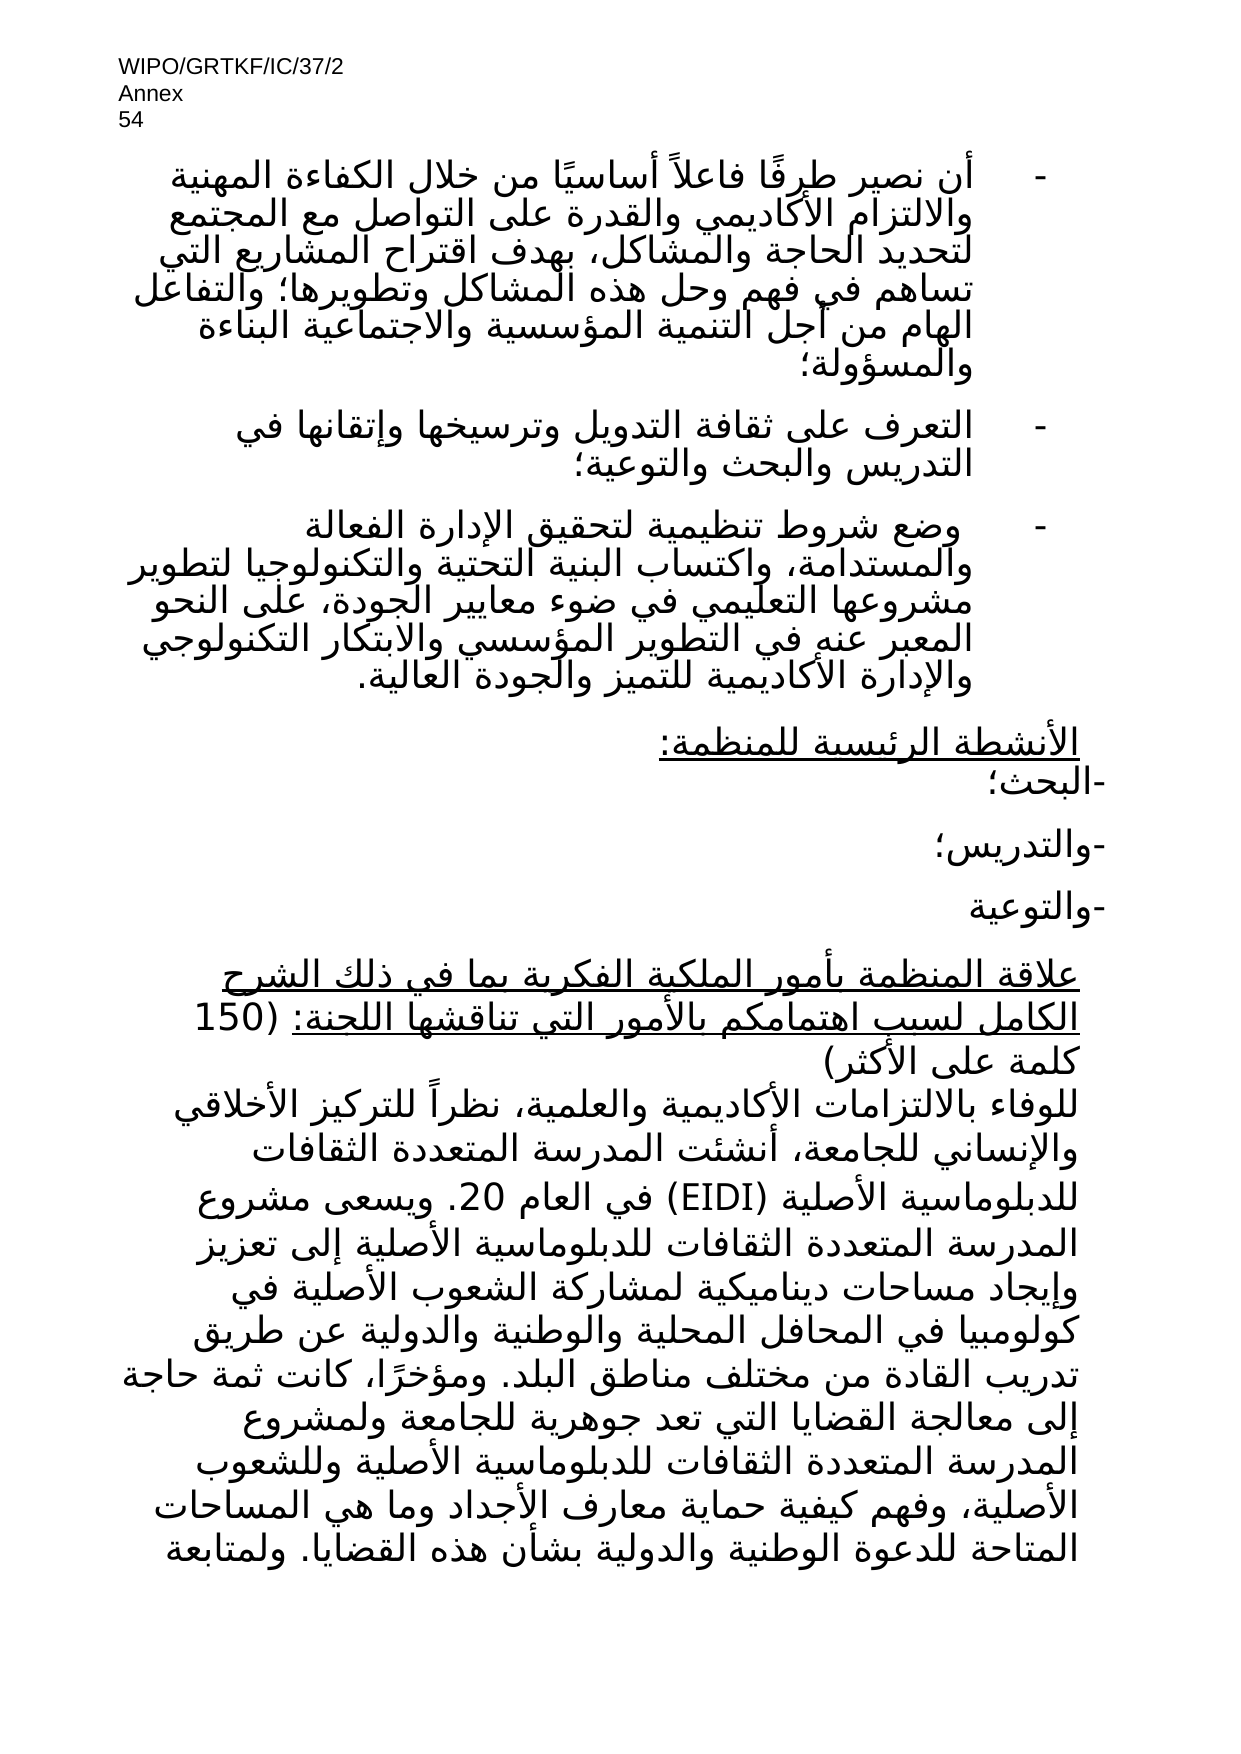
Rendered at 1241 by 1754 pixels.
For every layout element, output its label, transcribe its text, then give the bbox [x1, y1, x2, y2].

list والتدريس؛ [118, 827, 1093, 865]
list وضع شروط تنظيمية لتحقيق الإدارة الفعالة والمستدامة، واكتساب البنية التحتية والتكنولوجيا لتطوير مشروعها التعليمي في ضوء معايير الجودة، على النحو المعبر عنه في التطوير المؤسسي والابتكار التكنولوجي والإدارة الأكاديمية للتميز والجودة العالية. [118, 508, 1033, 696]
text علاقة المنظمة بأمور الملكية الفكرية بما في ذلك الشرح الكامل لسبب اهتمامكم بالأمور التي تناقشها اللجنة: (150 كلمة على الأكثر) [118, 952, 1080, 1083]
list والتوعية [1031, 890, 1093, 927]
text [118, 1083, 1080, 1571]
list التعرف على ثقافة التدويل وترسيخها وإتقانها في التدريس والبحث والتوعية؛ [118, 408, 1033, 483]
list البحث؛ [118, 765, 1093, 802]
list أن نصير طرفًا فاعلاً أساسيًا من خلال الكفاءة المهنية والالتزام الأكاديمي والقدرة على التواصل مع المجتمع لتحديد الحاجة والمشاكل، بهدف اقتراح المشاريع التي تساهم في فهم وحل هذه المشاكل وتطويرها؛ والتفاعل الهام من أجل التنمية المؤسسية والاجتماعية البناءة والمسؤولة؛ [118, 158, 1033, 383]
list والتوعية [118, 890, 1057, 927]
text الأنشطة الرئيسية للمنظمة: [118, 721, 1080, 765]
